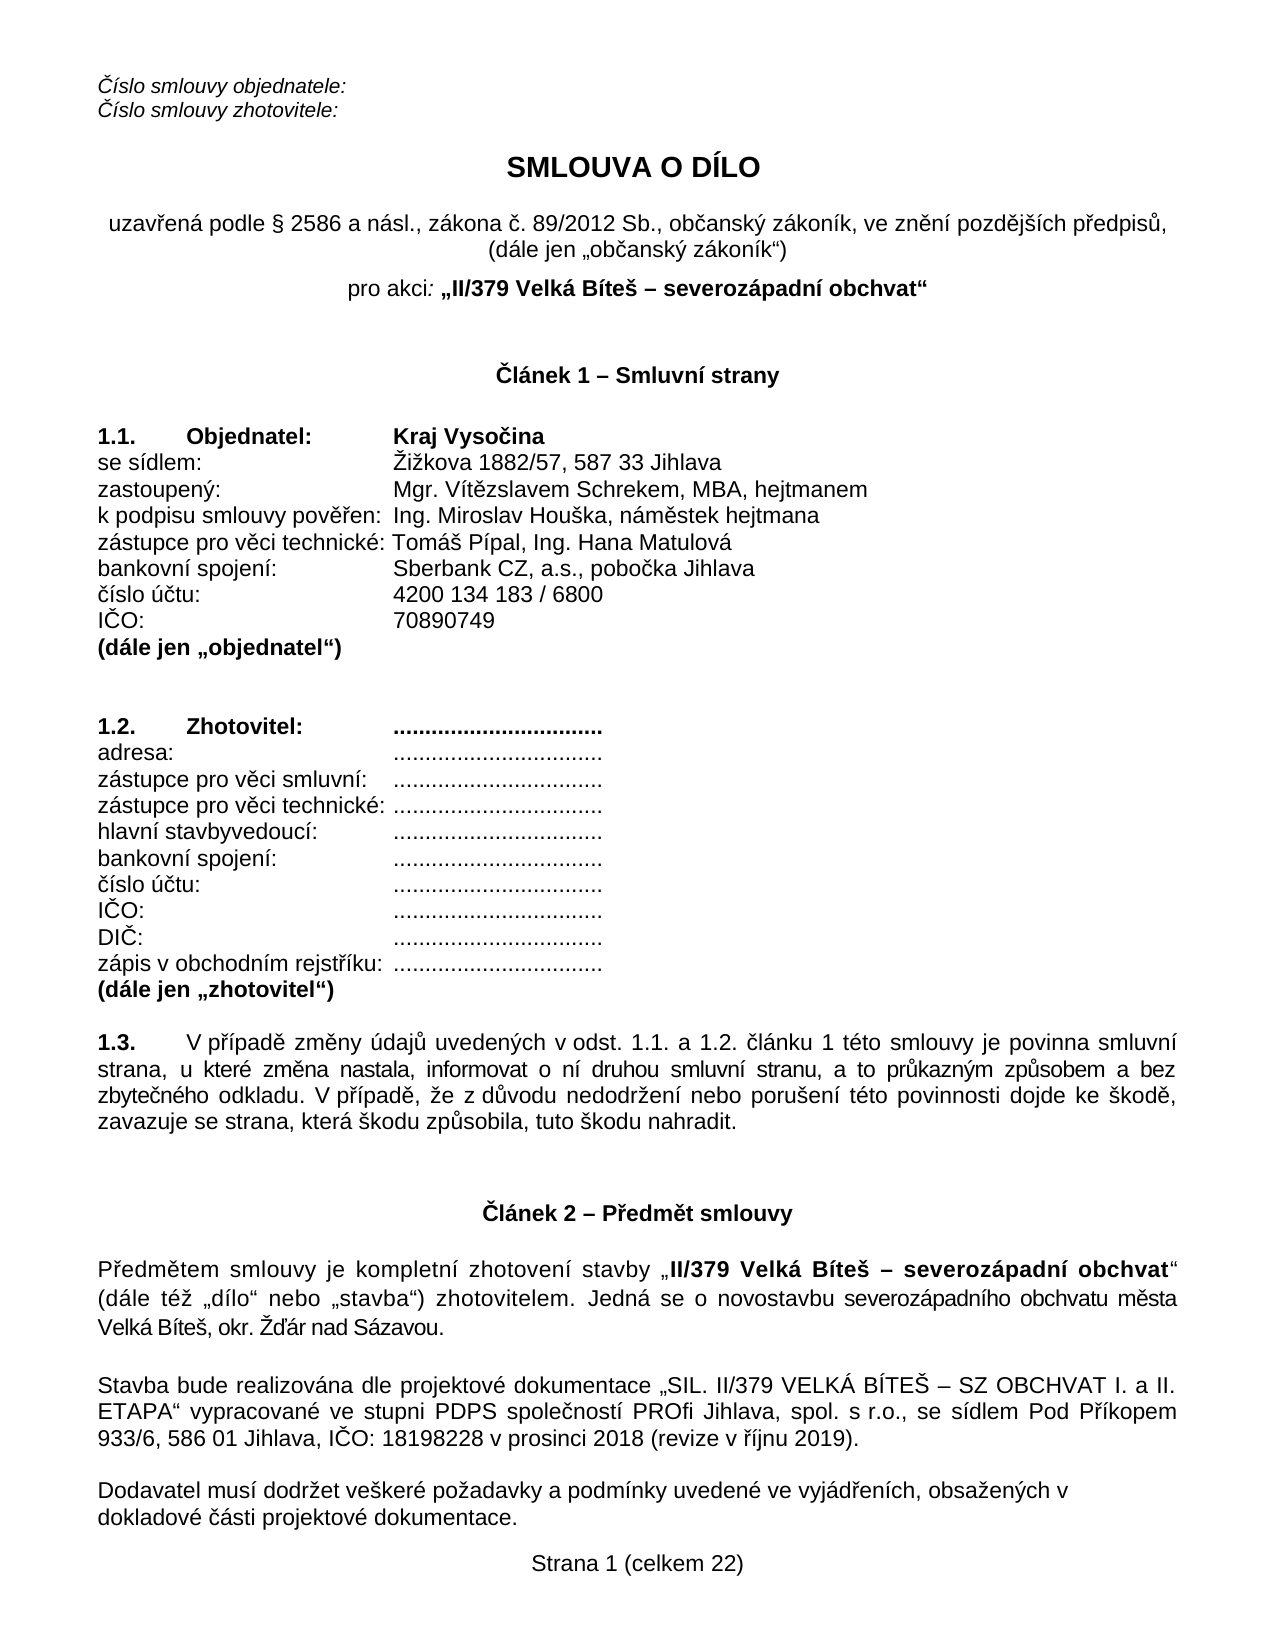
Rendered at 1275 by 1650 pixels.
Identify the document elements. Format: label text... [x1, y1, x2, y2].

text (dále jen „objednatel“) [97, 634, 1177, 660]
text Stavba bude realizována dle projektové dokumentace „SIL. II/379 VELKÁ BÍTEŠ – SZ OBCHVAT I. a II. ETAPA“ vypracované ve stupni PDPS společností PROfi Jihlava, spol. s r.o., se sídlem Pod Příkopem 933/6, 586 01 Jihlava, IČO: 18198228 v prosinci 2018 (revize v říjnu 2019). [97, 1372, 1177, 1451]
text hlavní stavbyvedoucí: ................................. [97, 818, 1177, 845]
text zástupce pro věci technické: ................................. [97, 792, 1177, 818]
subtitle SMLOUVA O DÍLO [89, 150, 1177, 183]
text Předmětem smlouvy je kompletní zhotovení stavby „II/379 Velká Bíteš – severozápadní obchvat“ (dále též „dílo“ nebo „stavba“) zhotovitelem. Jedná se o novostavbu severozápadního obchvatu města Velká Bíteš, okr. Žďár nad Sázavou. [97, 1256, 1177, 1340]
text IČO: 70890749 [97, 607, 1177, 634]
text zástupce pro věci technické: Tomáš Pípal, Ing. Hana Matulová [97, 528, 1177, 555]
text Dodavatel musí dodržet veškeré požadavky a podmínky uvedené ve vyjádřeních, obsažených v dokladové části projektové dokumentace. [97, 1477, 1177, 1530]
text zastoupený: Mgr. Vítězslavem Schrekem, MBA, hejtmanem [97, 476, 1177, 502]
text uzavřená podle § 2586 a násl., zákona č. 89/2012 Sb., občanský zákoník, ve znění pozdějších předpisů, (dále jen „občanský zákoník“) [97, 210, 1177, 262]
list Objednatel: Kraj Vysočina [97, 423, 1177, 449]
text k podpisu smlouvy pověřen: Ing. Miroslav Houška, náměstek hejtmana [97, 502, 1177, 528]
list Zhotovitel: ................................. [97, 713, 1177, 739]
text adresa: ................................. [97, 739, 1177, 766]
text DIČ: ................................. [97, 924, 1177, 950]
text číslo účtu: ................................. [97, 871, 1177, 897]
text Článek 1 – Smluvní strany [97, 362, 1177, 388]
text číslo účtu: 4200 134 183 / 6800 [97, 581, 1177, 607]
text bankovní spojení: ................................. [97, 845, 1177, 871]
list V případě změny údajů uvedených v odst. 1.1. a 1.2. článku 1 této smlouvy je povinna smluvní strana, u které změna nastala, informovat o ní druhou smluvní stranu, a to průkazným způsobem a bez zbytečného odkladu. V případě, že z důvodu nedodržení nebo porušení této povinnosti dojde ke škodě, zavazuje se strana, která škodu způsobila, tuto škodu nahradit. [97, 1029, 1177, 1134]
text zápis v obchodním rejstříku: ................................. [97, 950, 1177, 976]
text pro akci: „II/379 Velká Bíteš – severozápadní obchvat“ [97, 275, 1177, 301]
text bankovní spojení: Sberbank CZ, a.s., pobočka Jihlava [97, 555, 1177, 581]
text (dále jen „zhotovitel“) [97, 976, 1177, 1003]
text se sídlem: Žižkova 1882/57, 587 33 Jihlava [97, 449, 1177, 476]
text IČO: ................................. [97, 897, 1177, 924]
text zástupce pro věci smluvní: ................................. [97, 766, 1177, 792]
text Článek 2 – Předmět smlouvy [97, 1200, 1177, 1226]
